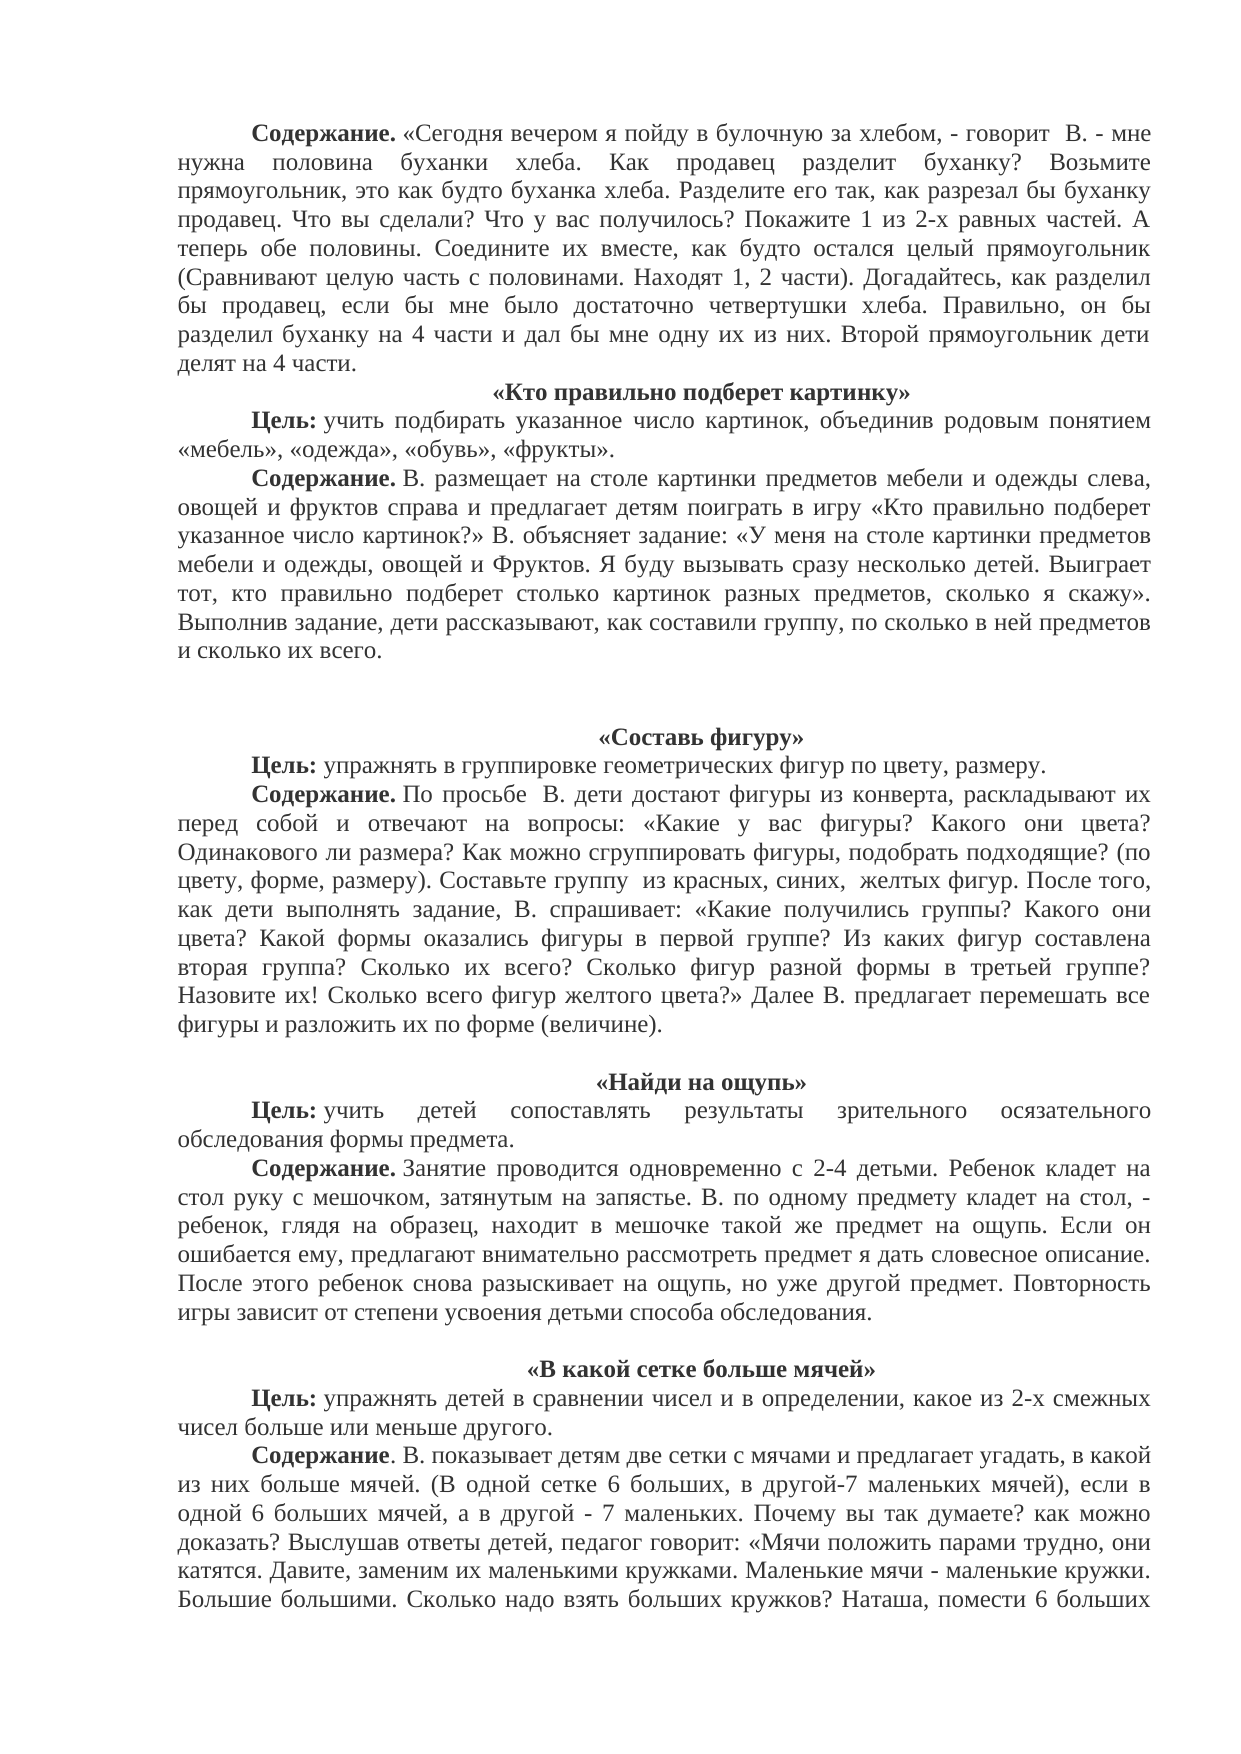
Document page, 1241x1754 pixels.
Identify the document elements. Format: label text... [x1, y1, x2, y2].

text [177, 1441, 1152, 1613]
text «Кто правильно подберет картинку» [177, 377, 1152, 406]
text Содержание. Занятие проводится одновременно с 2-4 детьми. Ребенок кладет на стол руку с мешочком, затянутым на запястье. В. по одному предмету кладет на стол, - ребенок, глядя на образец, находит в мешочке такой же предмет на ощупь. Если он ошибается ему, предлагают внимательно рассмотреть предмет я дать словесное описание. После этого ребенок снова разыскивает на ощупь, но уже другой предмет. Повторность игры зависит от степени усвоения детьми способа обследования. [177, 1153, 1152, 1326]
text Содержание. По просьбе В. дети достают фигуры из конверта, раскладывают их перед собой и отвечают на вопросы: «Какие у вас фигуры? Какого они цвета? Одинакового ли размера? Как можно сгруппировать фигуры, подобрать подходящие? (по цвету, форме, размеру). Составьте группу из красных, синих, желтых фигур. После того, как дети выполнять задание, В. спрашивает: «Какие получились группы? Какого они цвета? Какой формы оказались фигуры в первой группе? Из каких фигур составлена вторая группа? Сколько их всего? Сколько фигур разной формы в третьей группе? Назовите их! Сколько всего фигур желтого цвета?» Далее В. предлагает перемешать все фигуры и разложить их по форме (величине). [177, 779, 1152, 1038]
text «Найди на ощупь» [177, 1067, 1152, 1096]
text Цель: учить подбирать указанное число картинок, объединив родовым понятием «мебель», «одежда», «обувь», «фрукты». [177, 406, 1152, 463]
text Содержание. В. размещает на столе картинки предметов мебели и одежды слева, овощей и фруктов справа и предлагает детям поиграть в игру «Кто правильно подберет указанное число картинок?» В. объясняет задание: «У меня на столе картинки предметов мебели и одежды, овощей и Фруктов. Я буду вызывать сразу несколько детей. Выиграет тот, кто правильно подберет столько картинок разных предметов, сколько я скажу». Выполнив задание, дети рассказывают, как составили группу, по сколько в ней предметов и сколько их всего. [177, 463, 1152, 664]
text Содержание. «Сегодня вечером я пойду в булочную за хлебом, - говорит В. - мне нужна половина буханки хлеба. Как продавец разделит буханку? Возьмите прямоугольник, это как будто буханка хлеба. Разделите его так, как разрезал бы буханку продавец. Что вы сделали? Что у вас получилось? Покажите 1 из 2-х равных частей. А теперь обе половины. Соедините их вместе, как будто остался целый прямоугольник (Сравнивают целую часть с половинами. Находят 1, 2 части). Догадайтесь, как разделил бы продавец, если бы мне было достаточно четвертушки хлеба. Правильно, он бы разделил буханку на 4 части и дал бы мне одну их из них. Второй прямоугольник дети делят на 4 части. [177, 118, 1152, 377]
text «В какой сетке больше мячей» [177, 1354, 1152, 1383]
text Цель: упражнять в группировке геометрических фигур по цвету, размеру. [177, 751, 1152, 779]
text «Составь фигуру» [177, 722, 1152, 751]
text Цель: упражнять детей в сравнении чисел и в определении, какое из 2-х смежных чисел больше или меньше другого. [177, 1383, 1152, 1441]
text Цель: учить детей сопоставлять результаты зрительного осязательного обследования формы предмета. [177, 1096, 1152, 1153]
